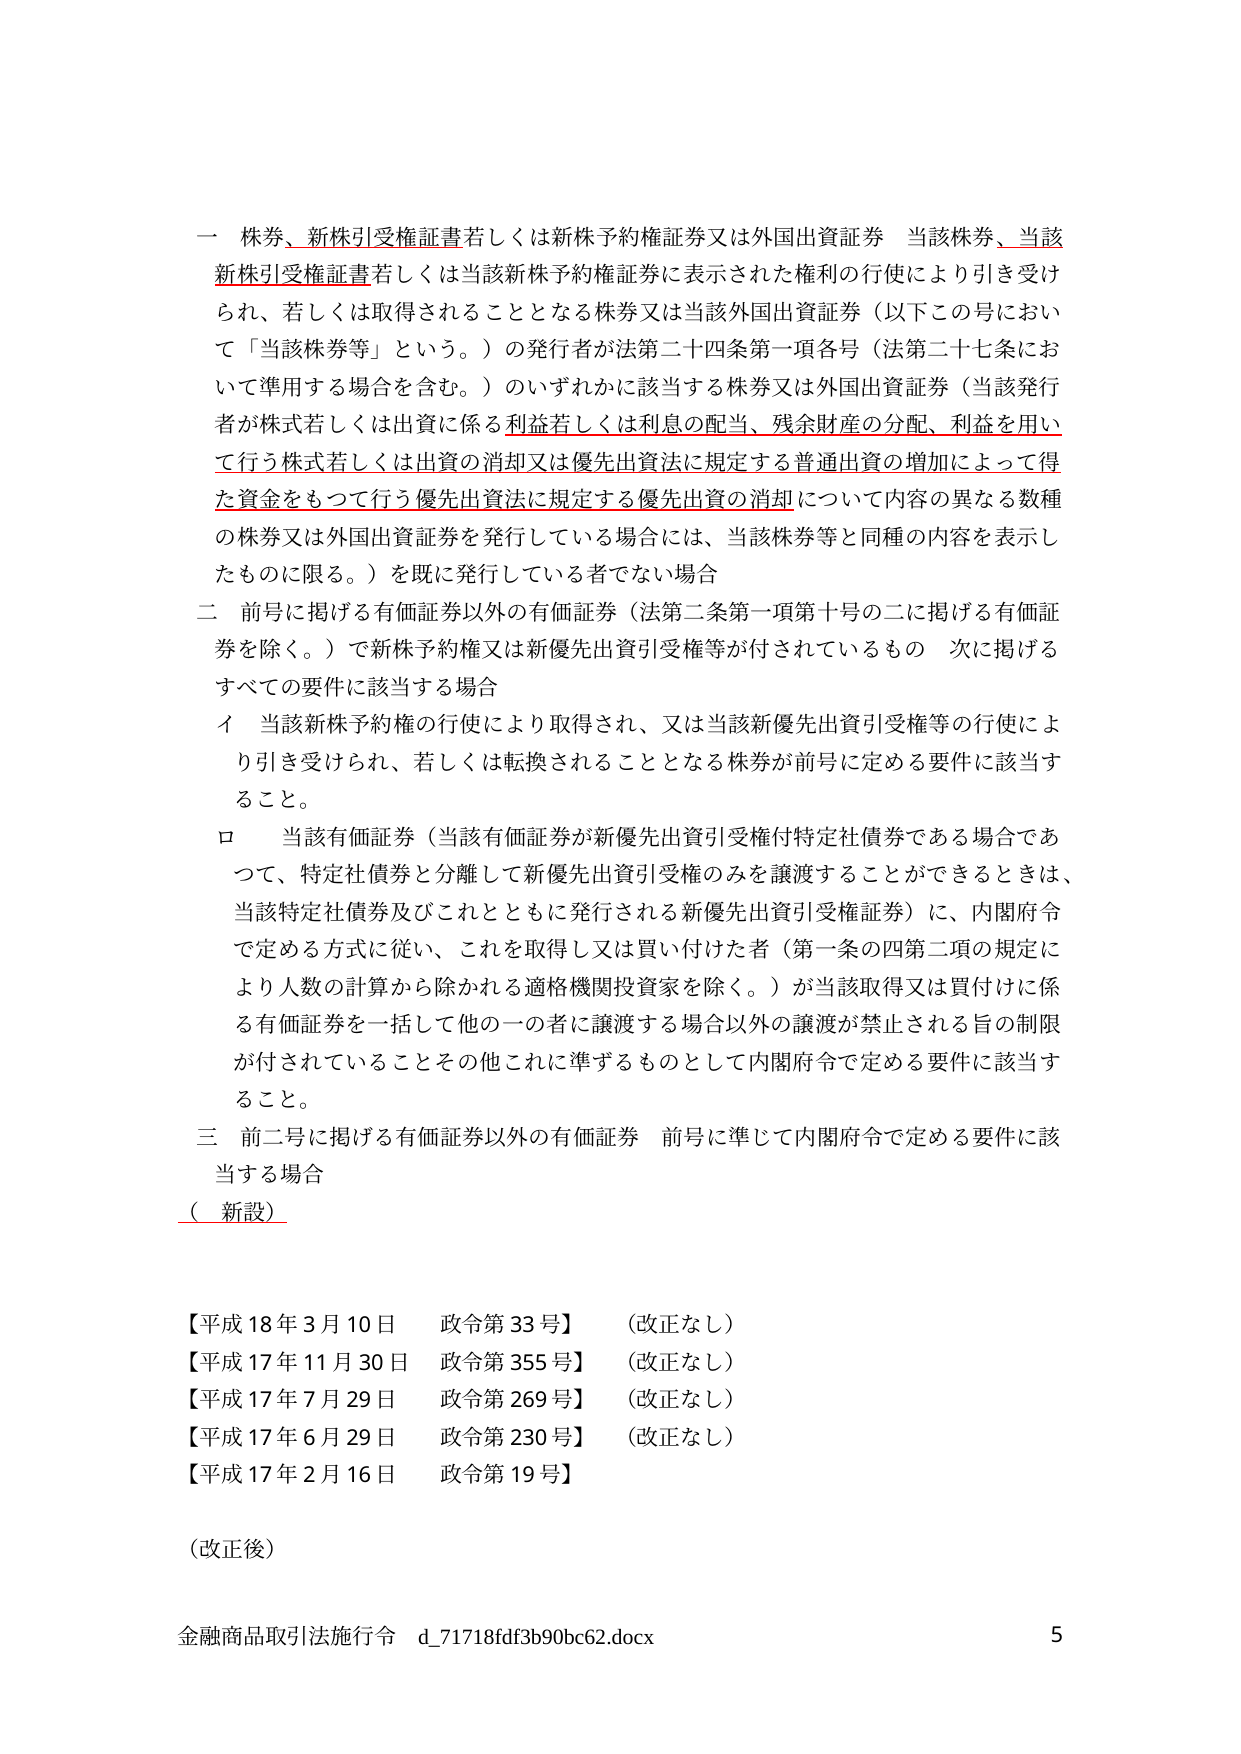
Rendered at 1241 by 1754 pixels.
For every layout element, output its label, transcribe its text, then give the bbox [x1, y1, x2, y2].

text 【平成18年3月10日 政令第33号】 （改正なし） [177, 1304, 1063, 1342]
text 【平成17年6月29日 政令第230号】 （改正なし） [177, 1417, 1063, 1454]
text 三 前二号に掲げる有価証券以外の有価証券 前号に準じて内閣府令で定める要件に該当する場合 [196, 1117, 1063, 1192]
text （改正後） [177, 1529, 1063, 1567]
text 二 前号に掲げる有価証券以外の有価証券（法第二条第一項第十号の二に掲げる有価証券を除く。）で新株予約権又は新優先出資引受権等が付されているもの 次に掲げるすべての要件に該当する場合 [196, 592, 1063, 704]
text イ 当該新株予約権の行使により取得され、又は当該新優先出資引受権等の行使により引き受けられ、若しくは転換されることとなる株券が前号に定める要件に該当すること。 [215, 704, 1063, 817]
text 【平成17年7月29日 政令第269号】 （改正なし） [177, 1379, 1063, 1417]
text ロ 当該有価証券（当該有価証券が新優先出資引受権付特定社債券である場合であつて、特定社債券と分離して新優先出資引受権のみを譲渡することができるときは、当該特定社債券及びこれとともに発行される新優先出資引受権証券）に、内閣府令で定める方式に従い、これを取得し又は買い付けた者（第一条の四第二項の規定により人数の計算から除かれる適格機関投資家を除く。）が当該取得又は買付けに係る有価証券を一括して他の一の者に譲渡する場合以外の譲渡が禁止される旨の制限が付されていることその他これに準ずるものとして内閣府令で定める要件に該当すること。 [215, 817, 1063, 1117]
text 【平成17年11月30日 政令第355号】 （改正なし） [177, 1342, 1063, 1379]
text （ 新設） [177, 1192, 1063, 1229]
text 【平成17年2月16日 政令第19号】 [177, 1454, 1063, 1492]
text 一 株券、新株引受権証書若しくは新株予約権証券又は外国出資証券 当該株券、当該新株引受権証書若しくは当該新株予約権証券に表示された権利の行使により引き受けられ、若しくは取得されることとなる株券又は当該外国出資証券（以下この号において「当該株券等」という。）の発行者が法第二十四条第一項各号（法第二十七条において準用する場合を含む。）のいずれかに該当する株券又は外国出資証券（当該発行者が株式若しくは出資に係る利益若しくは利息の配当、残余財産の分配、利益を用いて行う株式若しくは出資の消却又は優先出資法に規定する普通出資の増加によって得た資金をもつて行う優先出資法に規定する優先出資の消却について内容の異なる数種の株券又は外国出資証券を発行している場合には、当該株券等と同種の内容を表示したものに限る。）を既に発行している者でない場合 [196, 217, 1063, 592]
